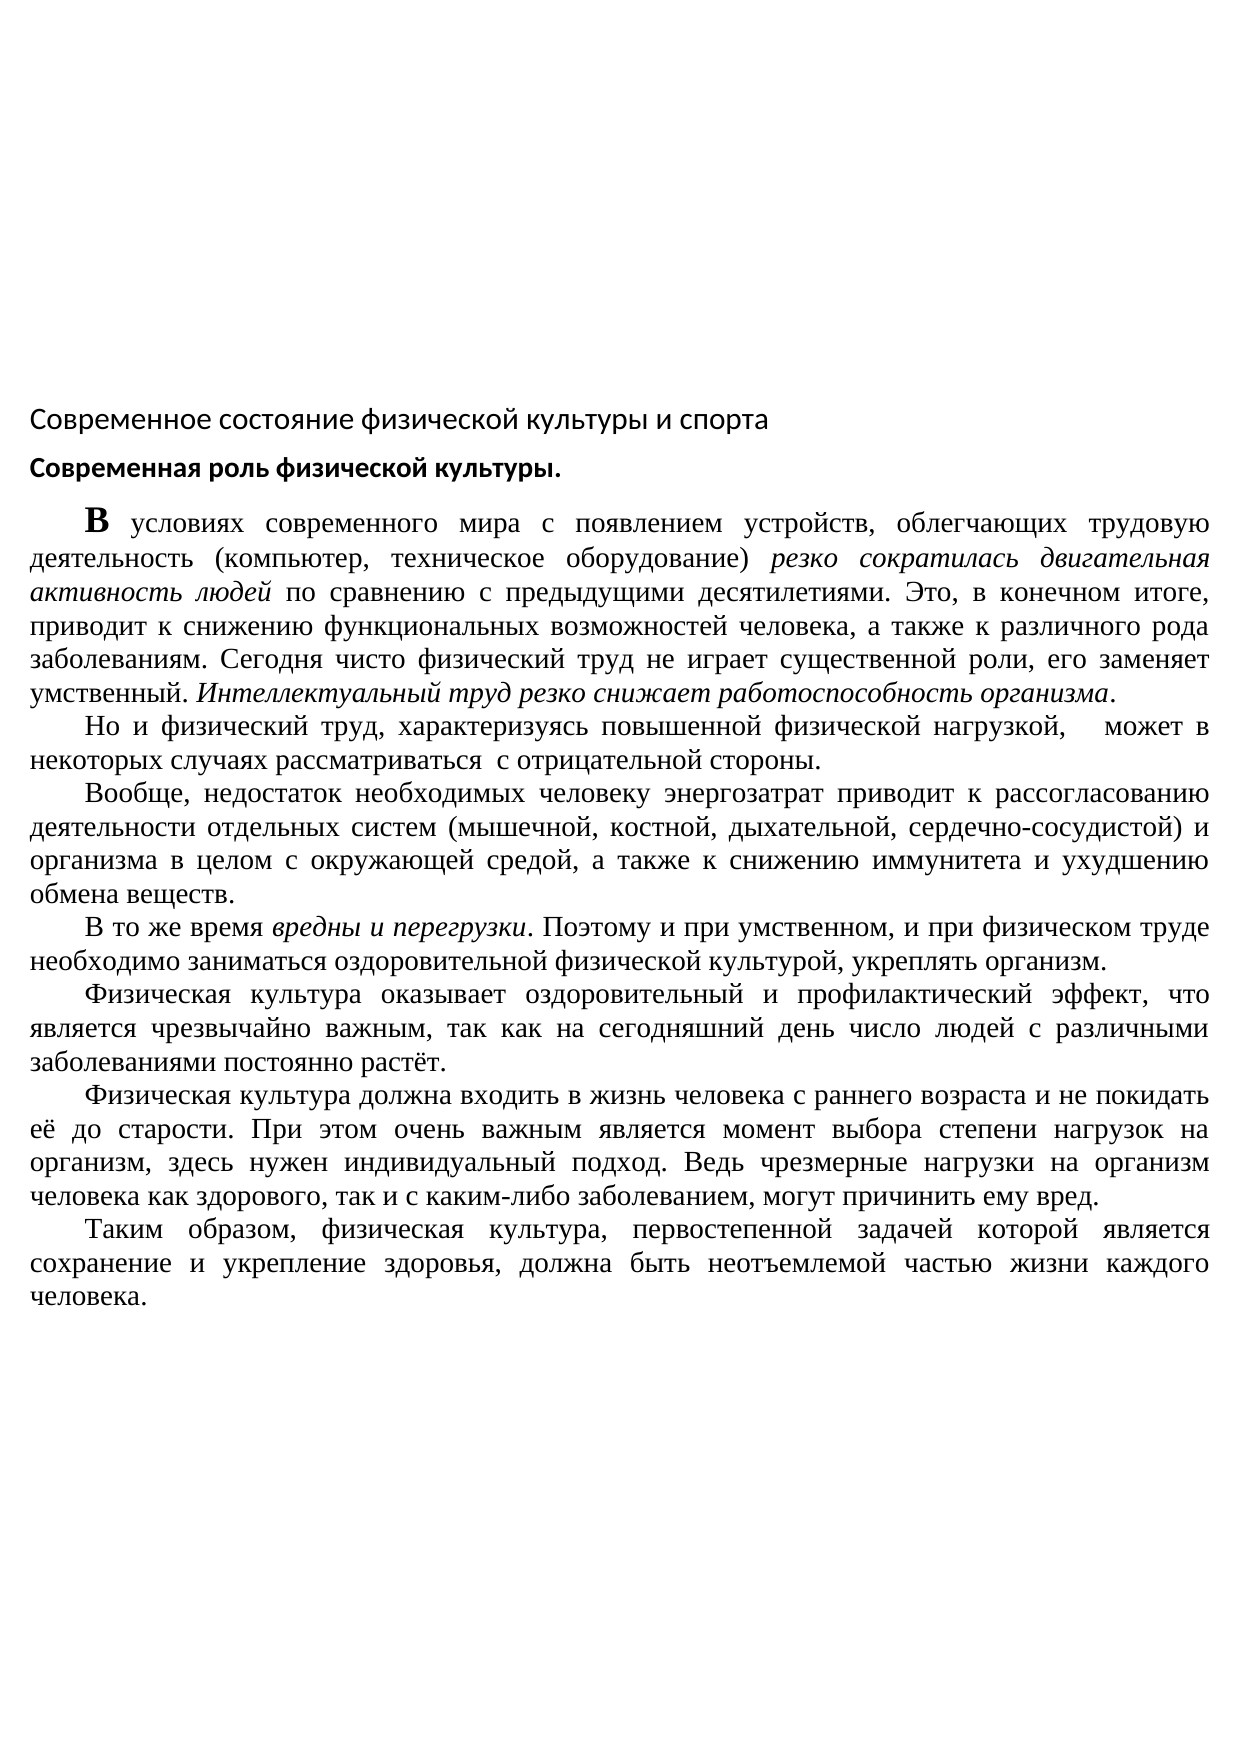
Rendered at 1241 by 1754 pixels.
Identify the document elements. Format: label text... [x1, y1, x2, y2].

text В условиях современного мира с появлением устройств, облегчающих трудовую деятельность (компьютер, техническое оборудование) резко сократилась двигательная активность людей по сравнению с предыдущими десятилетиями. Это, в конечном итоге, приводит к снижению функциональных возможностей человека, а также к различного рода заболеваниям. Сегодня чисто физический труд не играет существенной роли, его заменяет умственный. Интеллектуальный труд резко снижает работоспособность организма. [29, 497, 1211, 708]
text Физическая культура оказывает оздоровительный и профилактический эффект, что является чрезвычайно важным, так как на сегодняшний день число людей с различными заболеваниями постоянно растёт. [29, 977, 1211, 1077]
text Но и физический труд, характеризуясь повышенной физической нагрузкой, может в некоторых случаях рассматриваться с отрицательной стороны. [29, 708, 1211, 775]
text В то же время вредны и перегрузки. Поэтому и при умственном, и при физическом труде необходимо заниматься оздоровительной физической культурой, укреплять организм. [29, 909, 1211, 977]
text Физическая культура должна входить в жизнь человека с раннего возраста и не покидать её до старости. При этом очень важным является момент выбора степени нагрузок на организм, здесь нужен индивидуальный подход. Ведь чрезмерные нагрузки на организм человека как здорового, так и с каким-либо заболеванием, могут причинить ему вред. [29, 1077, 1211, 1211]
text Современное состояние физической культуры и спорта [29, 399, 1211, 437]
text Вообще, недостаток необходимых человеку энергозатрат приводит к рассогласованию деятельности отдельных систем (мышечной, костной, дыхательной, сердечно-сосудистой) и организма в целом с окружающей средой, а также к снижению иммунитета и ухудшению обмена веществ. [29, 775, 1211, 909]
text Таким образом, физическая культура, первостепенной задачей которой является сохранение и укрепление здоровья, должна быть неотъемлемой частью жизни каждого человека. [29, 1211, 1211, 1312]
text Современная роль физической культуры. [29, 449, 1211, 485]
